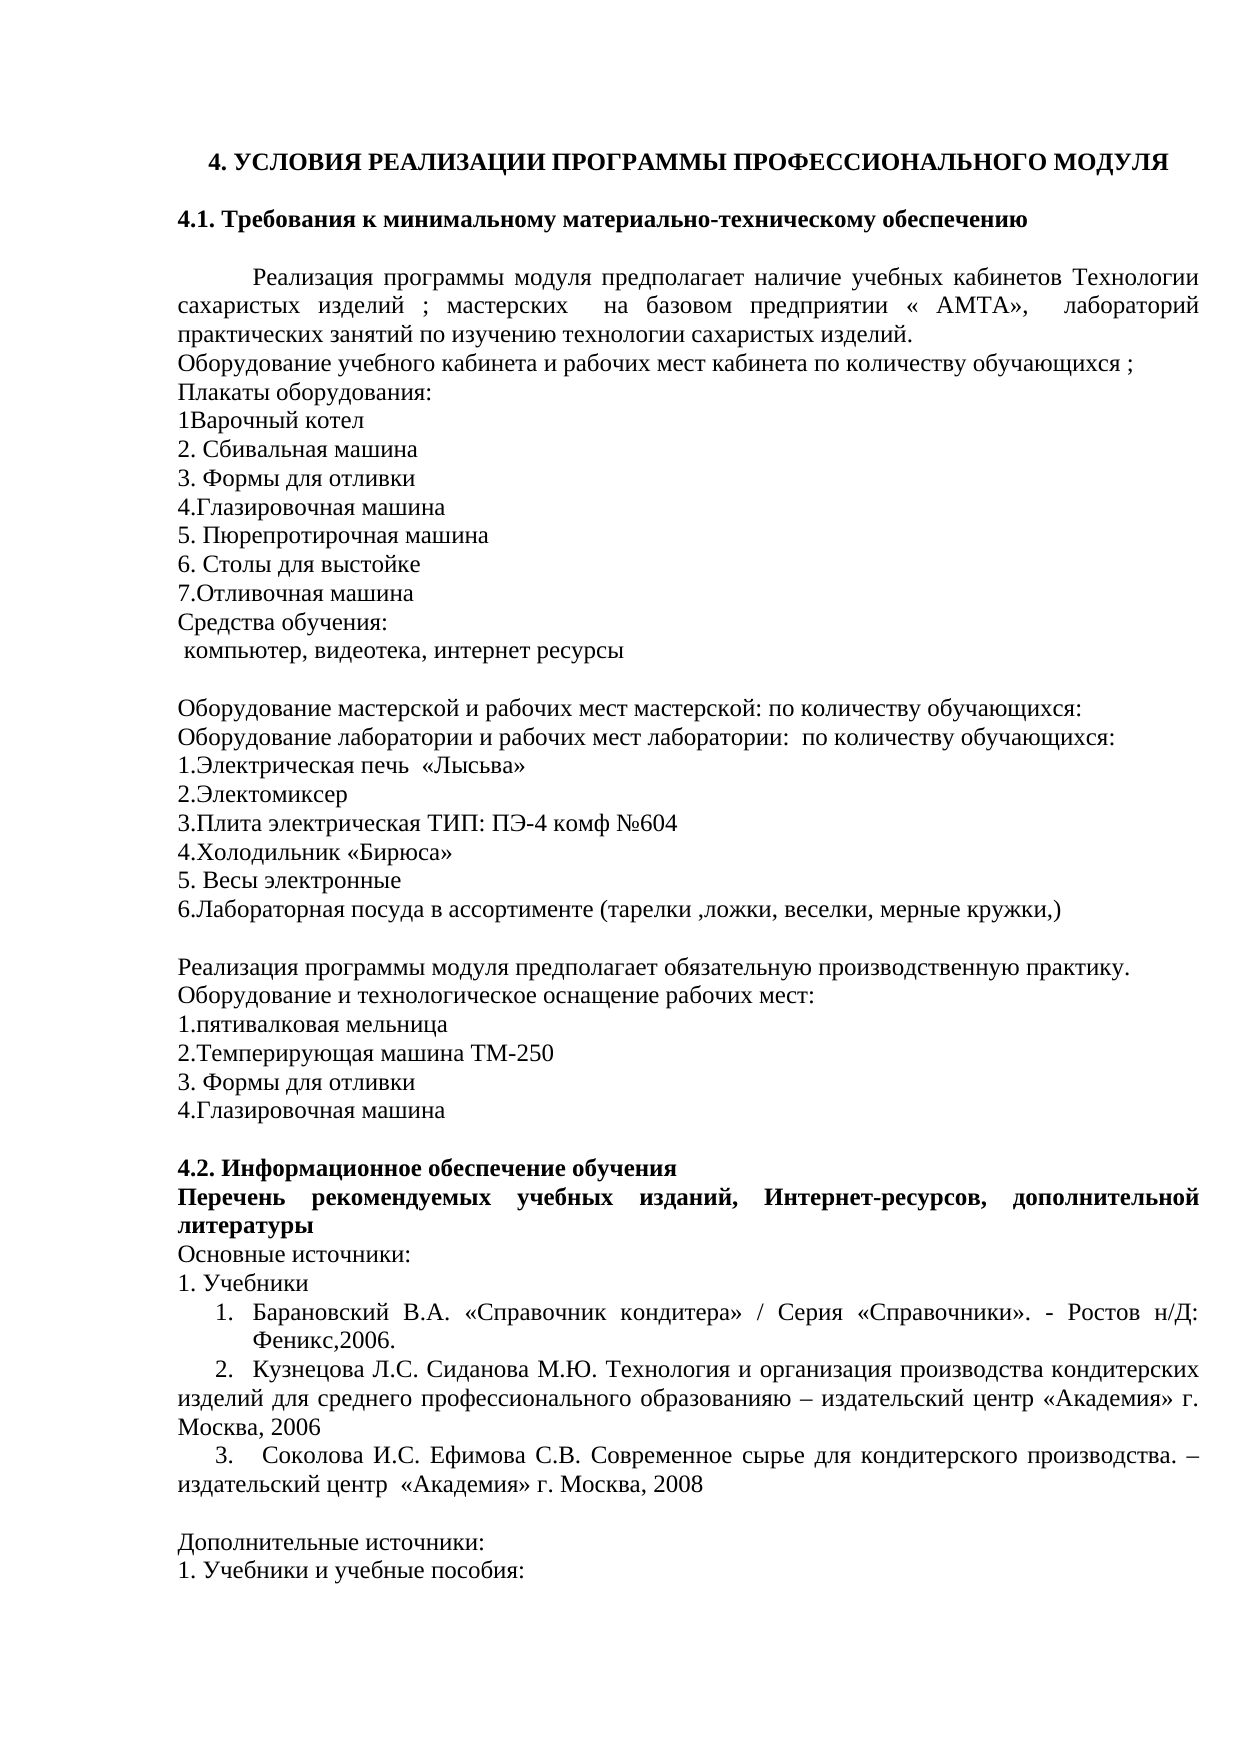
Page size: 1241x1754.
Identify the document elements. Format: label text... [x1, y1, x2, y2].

text 1. Учебники [177, 1268, 1200, 1297]
subtitle 4.1. Требования к минимальному материально-техническому обеспечению [177, 204, 1200, 233]
text 2. Сбивальная машина [177, 434, 1200, 463]
text 3. Формы для отливки [177, 463, 1200, 492]
text Перечень рекомендуемых учебных изданий, Интернет-ресурсов, дополнительной литературы [177, 1182, 1200, 1239]
text 1. Учебники и учебные пособия: [177, 1556, 1200, 1584]
text 6. Столы для выстойке [177, 549, 1200, 578]
text 4.Глазировочная машина [177, 1096, 1200, 1124]
subtitle 4. условия реализации программы ПРОФЕССИОНАЛЬНОГО МОДУЛЯ [177, 147, 1200, 176]
list Соколова И.С. Ефимова С.В. Современное сырье для кондитерского производства. – издательский центр «Академия» г. Москва, 2008 [177, 1441, 1200, 1498]
text 4.Холодильник «Бирюса» [177, 837, 1200, 866]
text 5. Весы электронные [177, 866, 1200, 894]
text Оборудование и технологическое оснащение рабочих мест: [177, 981, 1200, 1009]
text Плакаты оборудования: [177, 377, 1200, 406]
text 4.Глазировочная машина [177, 492, 1200, 521]
text Дополнительные источники: [177, 1527, 1200, 1556]
text 2.Темперирующая машина ТМ-250 [177, 1038, 1200, 1067]
text Оборудование мастерской и рабочих мест мастерской: по количеству обучающихся: [177, 693, 1200, 722]
text Основные источники: [177, 1239, 1200, 1268]
text 1.пятивалковая мельница [177, 1009, 1200, 1038]
text 3.Плита электрическая ТИП: ПЭ-4 комф №604 [177, 808, 1200, 837]
text Реализация программы модуля предполагает наличие учебных кабинетов Технологии сахаристых изделий ; мастерских на базовом предприятии « АМТА», лабораторий практических занятий по изучению технологии сахаристых изделий. [177, 262, 1200, 348]
text 3. Формы для отливки [177, 1067, 1200, 1096]
text 5. Пюрепротирочная машина [177, 521, 1200, 549]
text 6.Лабораторная посуда в ассортименте (тарелки ,ложки, веселки, мерные кружки,) [177, 894, 1200, 923]
subtitle 4.2. Информационное обеспечение обучения [177, 1153, 1200, 1182]
list Барановский В.А. «Справочник кондитера» / Серия «Справочники». - Ростов н/Д: Феникс,2006. [215, 1297, 1200, 1354]
text 1Варочный котел [177, 406, 1200, 434]
text компьютер, видеотека, интернет ресурсы [177, 636, 1200, 664]
text 1.Электрическая печь «Лысьва» [177, 751, 1200, 779]
text 2.Электомиксер [177, 779, 1200, 808]
text Средства обучения: [177, 607, 1200, 636]
text Оборудование учебного кабинета и рабочих мест кабинета по количеству обучающихся ; [177, 348, 1200, 377]
list Кузнецова Л.С. Сиданова М.Ю. Технология и организация производства кондитерских изделий для среднего профессионального образованияю – издательский центр «Академия» г. Москва, 2006 [177, 1354, 1200, 1441]
text Оборудование лаборатории и рабочих мест лаборатории: по количеству обучающихся: [177, 722, 1200, 751]
text 7.Отливочная машина [177, 578, 1200, 607]
text Реализация программы модуля предполагает обязательную производственную практику. [177, 952, 1200, 981]
